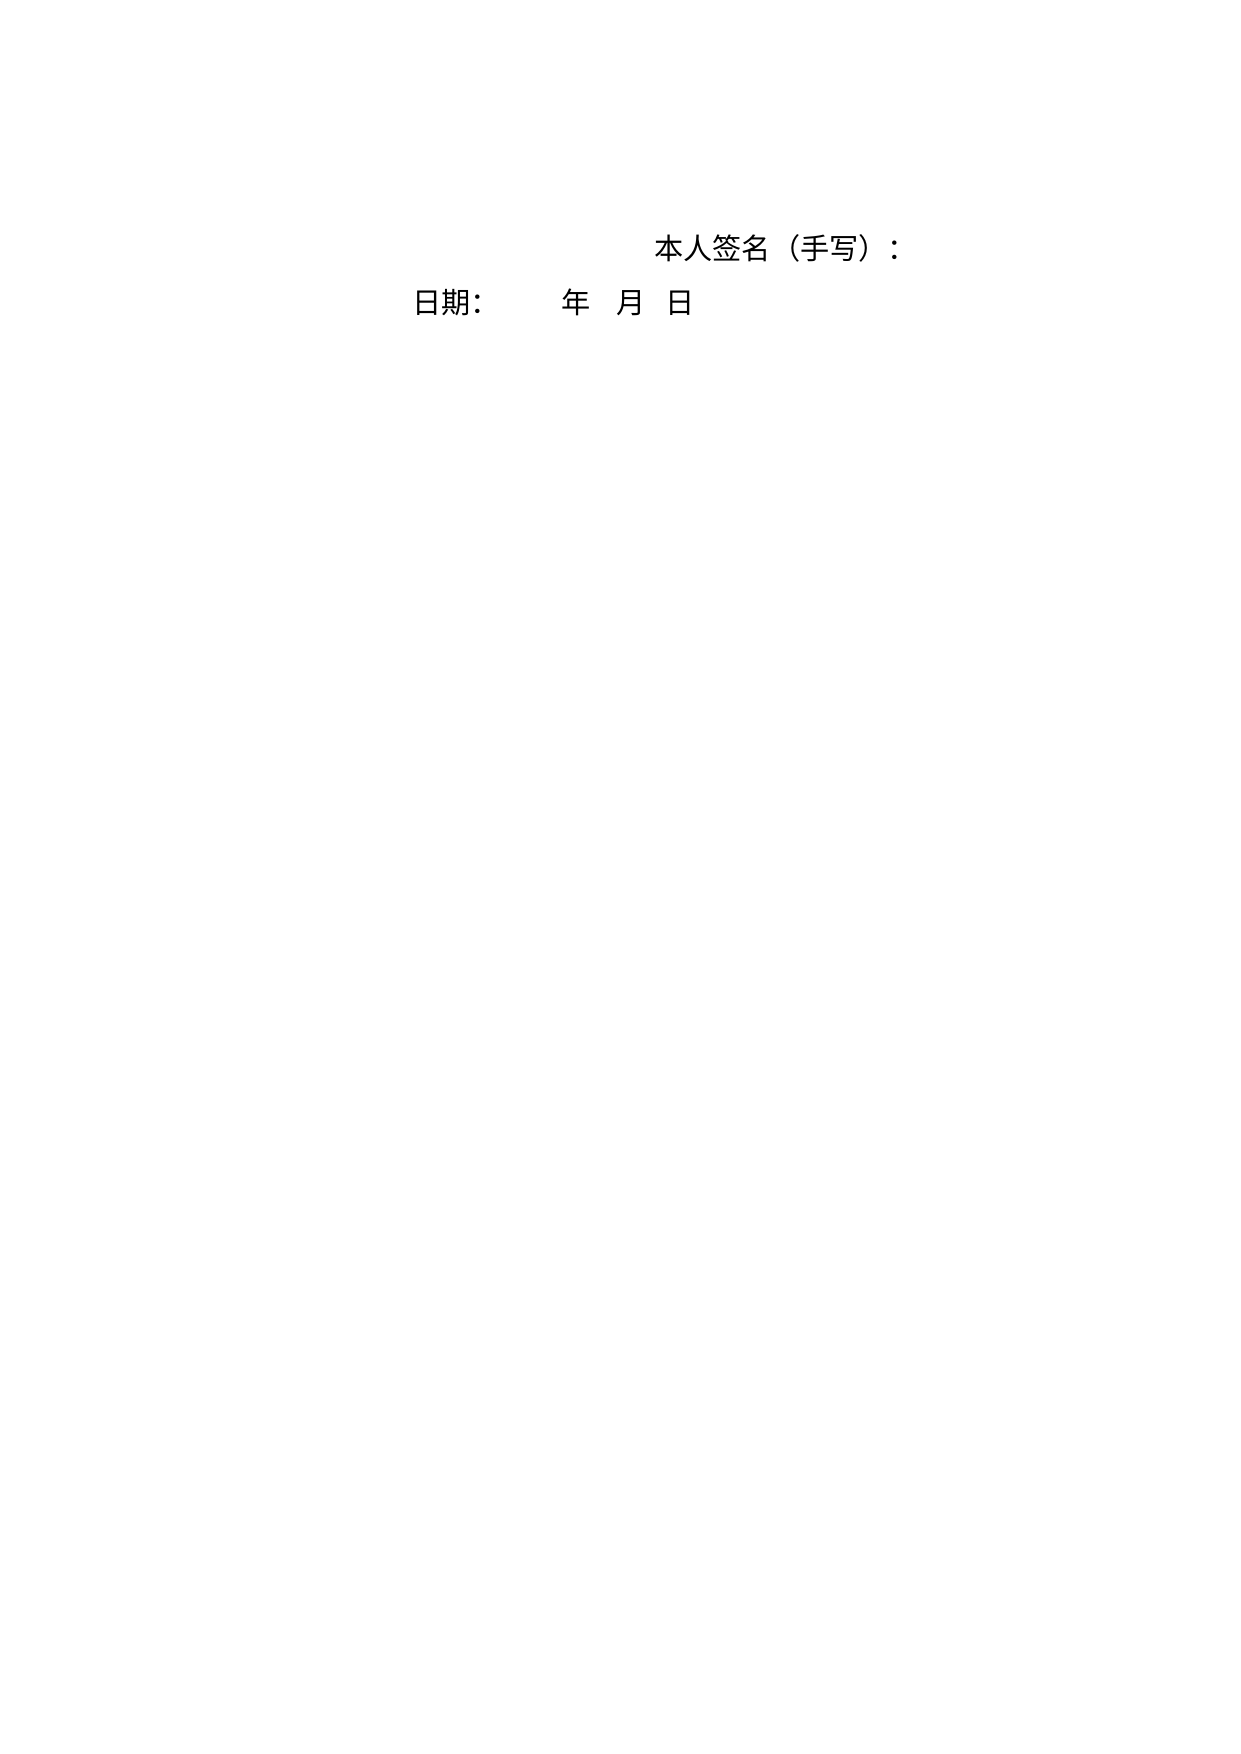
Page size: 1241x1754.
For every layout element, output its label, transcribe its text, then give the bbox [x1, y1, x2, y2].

text 本人签名（手写）： [187, 216, 1053, 270]
text 日期： 年 月 日 [187, 270, 1053, 324]
